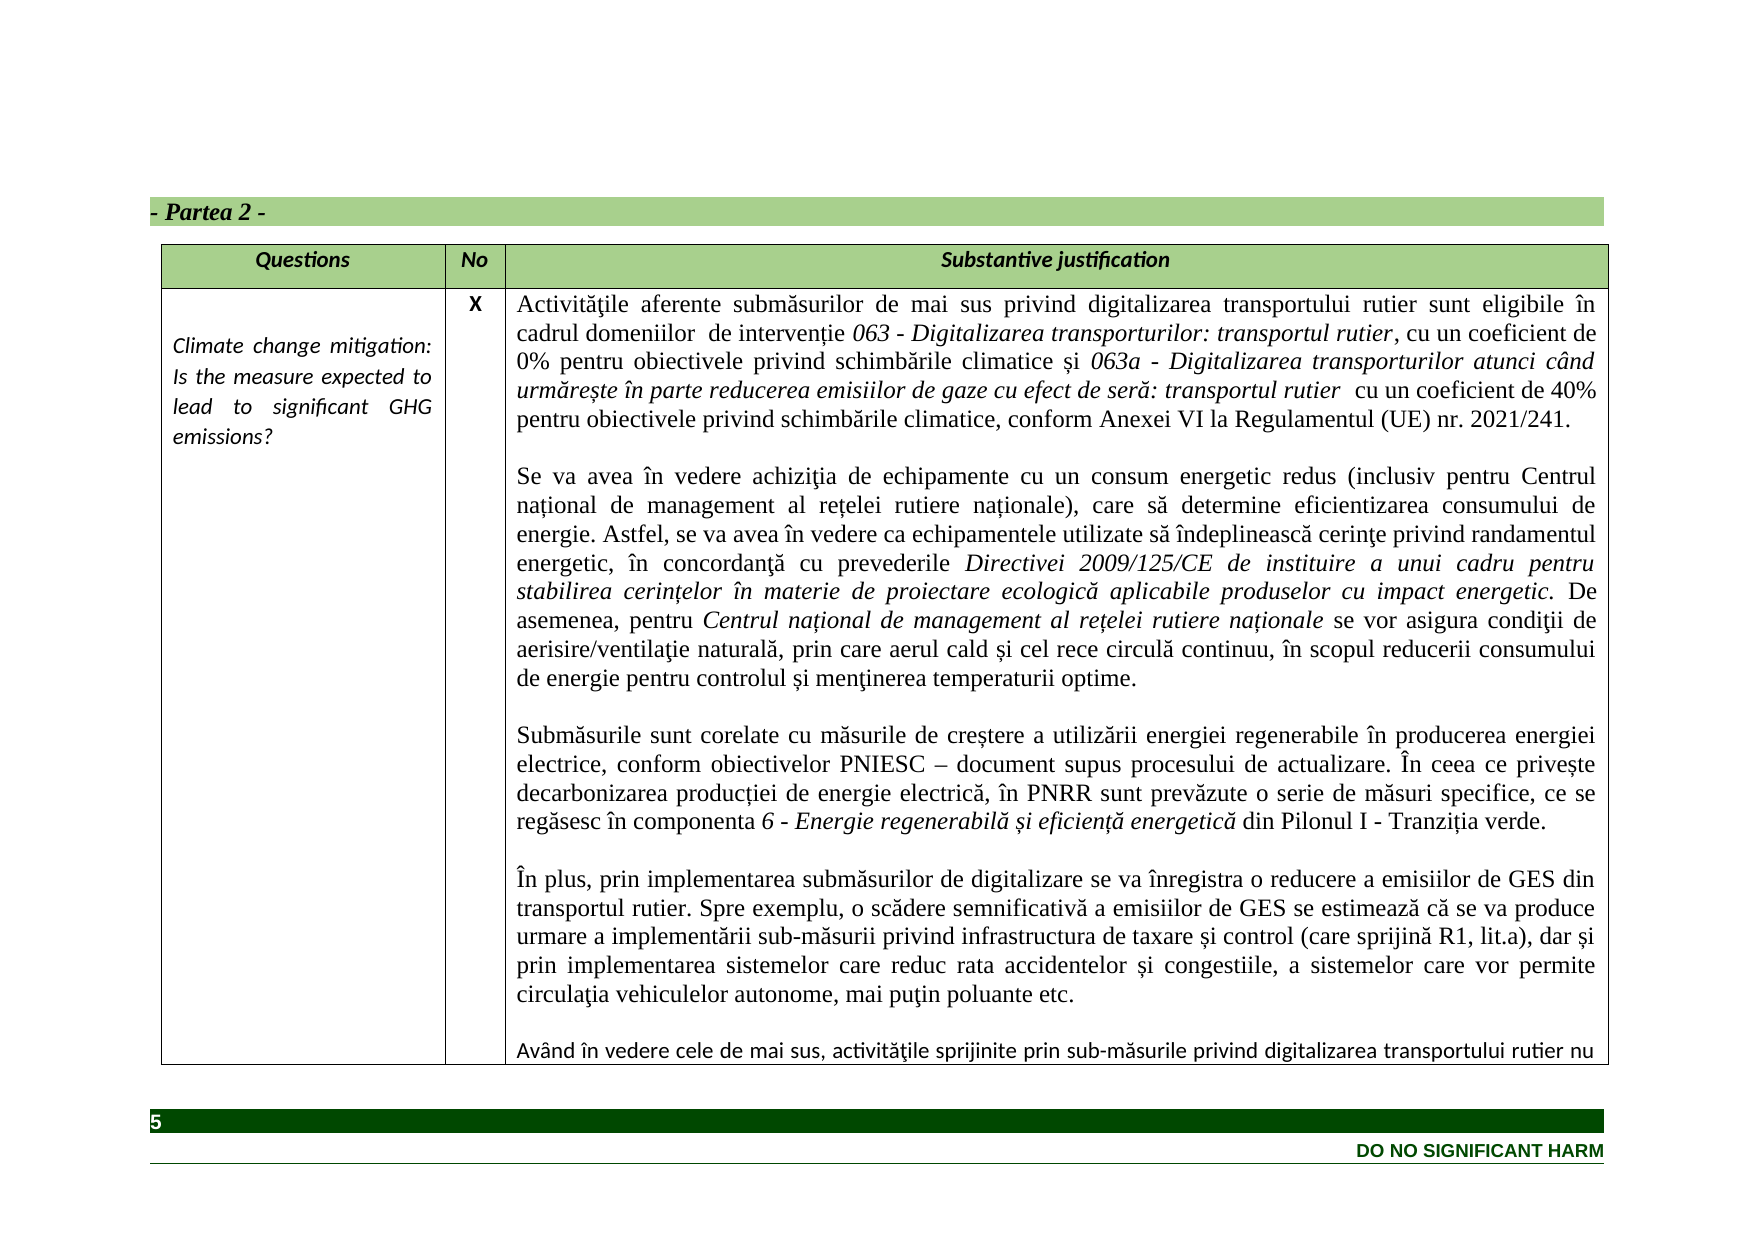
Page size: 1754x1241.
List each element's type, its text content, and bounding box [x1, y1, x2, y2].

text - Partea 2 - [150, 197, 1604, 226]
table_cell X [446, 289, 505, 1064]
table_header Questions [162, 245, 445, 288]
table_header Substantive justification [506, 245, 1608, 288]
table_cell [162, 289, 445, 1064]
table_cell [506, 289, 1608, 1064]
table_header No [446, 245, 505, 288]
